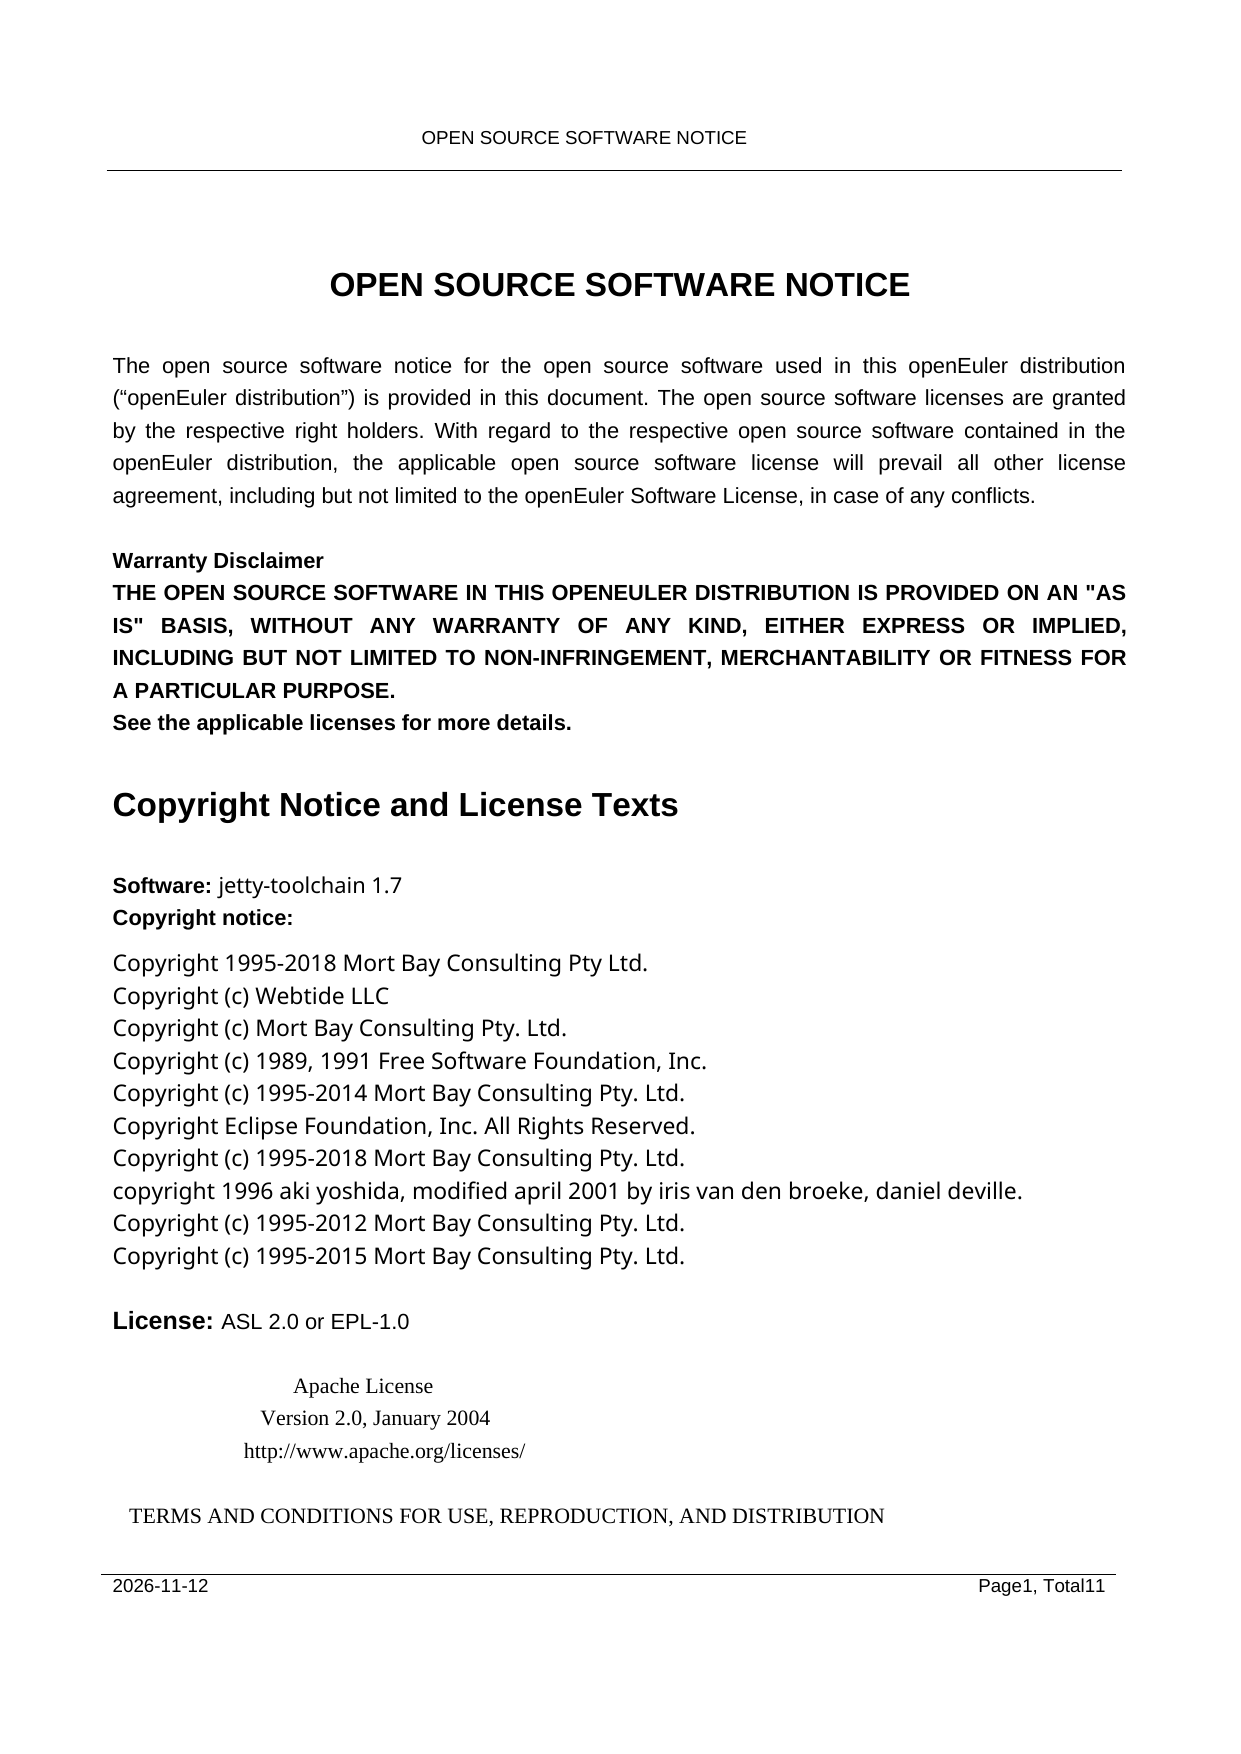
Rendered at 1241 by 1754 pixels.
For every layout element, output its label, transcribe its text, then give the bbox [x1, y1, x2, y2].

title Software: jetty-toolchain 1.7 [112, 869, 1128, 901]
text THE OPEN SOURCE SOFTWARE IN THIS OPENEULER DISTRIBUTION IS PROVIDED ON AN "AS IS" BASIS, WITHOUT ANY WARRANTY OF ANY KIND, EITHER EXPRESS OR IMPLIED, INCLUDING BUT NOT LIMITED TO NON-INFRINGEMENT, MERCHANTABILITY OR FITNESS FOR A PARTICULAR PURPOSE. See the applicable licenses for more details. [112, 576, 1128, 739]
text Warranty Disclaimer [112, 544, 1128, 576]
text Copyright notice: [112, 901, 1128, 934]
text License: ASL 2.0 or EPL-1.0 [112, 1304, 1128, 1337]
text The open source software notice for the open source software used in this openEuler distribution (“openEuler distribution”) is provided in this document. The open source software licenses are granted by the respective right holders. With regard to the respective open source software contained in the openEuler distribution, the applicable open source software license will prevail all other license agreement, including but not limited to the openEuler Software License, in case of any conflicts. [112, 349, 1128, 511]
text Copyright 1995-2018 Mort Bay Consulting Pty Ltd. Copyright (c) Webtide LLC Copyright (c) Mort Bay Consulting Pty. Ltd. Copyright (c) 1989, 1991 Free Software Foundation, Inc. Copyright (c) 1995-2014 Mort Bay Consulting Pty. Ltd. Copyright Eclipse Foundation, Inc. All Rights Reserved. Copyright (c) 1995-2018 Mort Bay Consulting Pty. Ltd. copyright 1996 aki yoshida, modified april 2001 by iris van den broeke, daniel deville. Copyright (c) 1995-2012 Mort Bay Consulting Pty. Ltd. Copyright (c) 1995-2015 Mort Bay Consulting Pty. Ltd. [112, 947, 1128, 1304]
text OPEN SOURCE SOFTWARE NOTICE [112, 251, 1128, 316]
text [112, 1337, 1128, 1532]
text Copyright Notice and License Texts [112, 771, 1128, 836]
